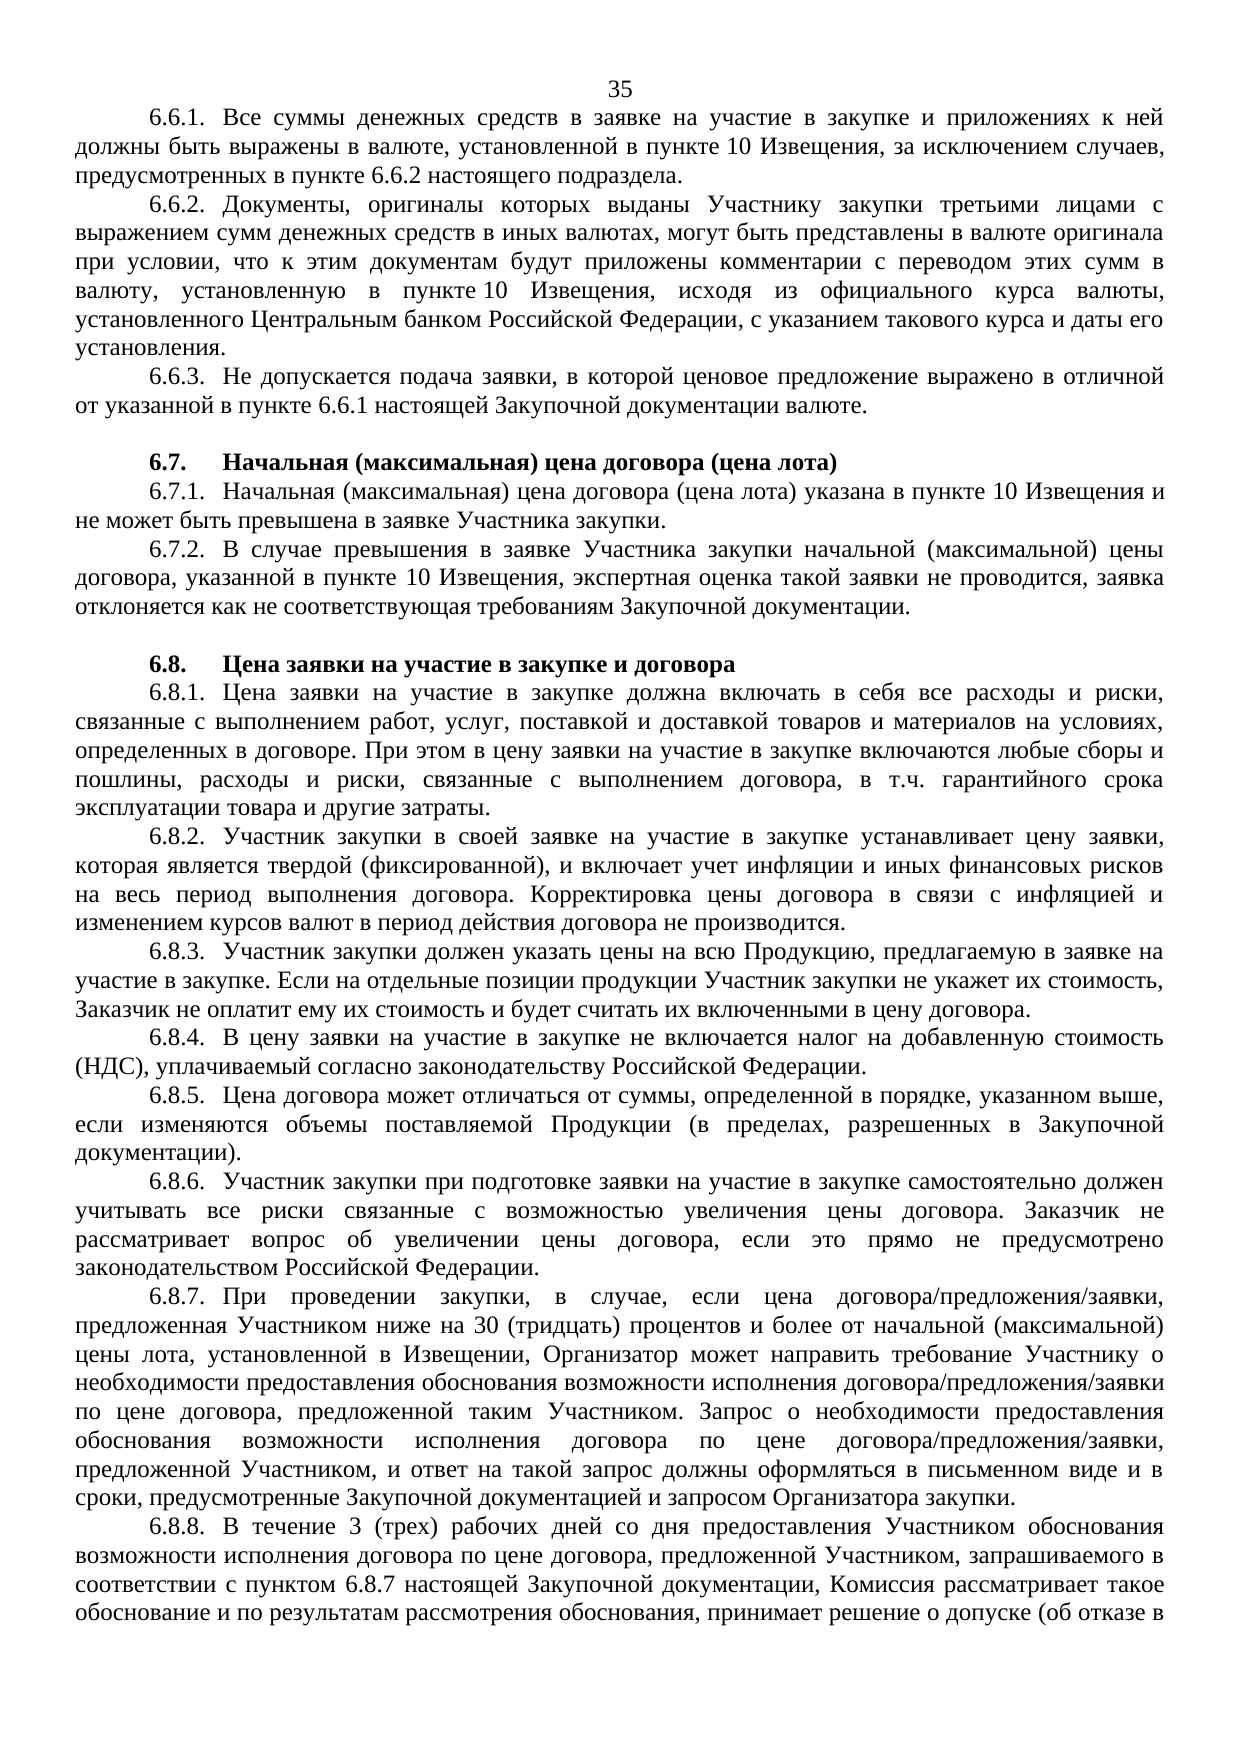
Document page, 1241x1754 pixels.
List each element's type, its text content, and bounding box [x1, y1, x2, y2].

list Участник закупки в своей заявке на участие в закупке устанавливает цену заявки, которая является твердой (фиксированной), и включает учет инфляции и иных финансовых рисков на весь период выполнения договора. Корректировка цены договора в связи с инфляцией и изменением курсов валют в период действия договора не производится. [75, 821, 1165, 936]
list Цена договора может отличаться от суммы, определенной в порядке, указанном выше, если изменяются объемы поставляемой Продукции (в пределах, разрешенных в Закупочной документации). [75, 1080, 1165, 1166]
list В цену заявки на участие в закупке не включается налог на добавленную стоимость (НДС), уплачиваемый согласно законодательству Российской Федерации. [75, 1022, 1165, 1080]
list Документы, оригиналы которых выданы Участнику закупки третьими лицами с выражением сумм денежных средств в иных валютах, могут быть представлены в валюте оригинала при условии, что к этим документам будут приложены комментарии с переводом этих сумм в валюту, установленную в пункте 10 Извещения, исходя из официального курса валюты, установленного Центральным банком Российской Федерации, с указанием такового курса и даты его установления. [75, 189, 1165, 361]
list Цена заявки на участие в закупке и договора [75, 649, 1165, 677]
list Участник закупки при подготовке заявки на участие в закупке самостоятельно должен учитывать все риски связанные с возможностью увеличения цены договора. Заказчик не рассматривает вопрос об увеличении цены договора, если это прямо не предусмотрено законодательством Российской Федерации. [75, 1166, 1165, 1281]
list Начальная (максимальная) цена договора (цена лота) [75, 447, 1165, 476]
list При проведении закупки, в случае, если цена договора/предложения/заявки, предложенная Участником ниже на 30 (тридцать) процентов и более от начальной (максимальной) цены лота, установленной в Извещении, Организатор может направить требование Участнику о необходимости предоставления обоснования возможности исполнения договора/предложения/заявки по цене договора, предложенной таким Участником. Запрос о необходимости предоставления обоснования возможности исполнения договора по цене договора/предложения/заявки, предложенной Участником, и ответ на такой запрос должны оформляться в письменном виде и в сроки, предусмотренные Закупочной документацией и запросом Организатора закупки. [75, 1281, 1165, 1511]
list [75, 1511, 1165, 1626]
list Все суммы денежных средств в заявке на участие в закупке и приложениях к ней должны быть выражены в валюте, установленной в пункте 10 Извещения, за исключением случаев, предусмотренных в пункте 6.6.2 настоящего подраздела. [75, 102, 1165, 189]
list Цена заявки на участие в закупке должна включать в себя все расходы и риски, связанные с выполнением работ, услуг, поставкой и доставкой товаров и материалов на условиях, определенных в договоре. При этом в цену заявки на участие в закупке включаются любые сборы и пошлины, расходы и риски, связанные с выполнением договора, в т.ч. гарантийного срока эксплуатации товара и другие затраты. [75, 677, 1165, 821]
list Участник закупки должен указать цены на всю Продукцию, предлагаемую в заявке на участие в закупке. Если на отдельные позиции продукции Участник закупки не укажет их стоимость, Заказчик не оплатит ему их стоимость и будет считать их включенными в цену договора. [75, 936, 1165, 1022]
list В случае превышения в заявке Участника закупки начальной (максимальной) цены договора, указанной в пункте 10 Извещения, экспертная оценка такой заявки не проводится, заявка отклоняется как не соответствующая требованиям Закупочной документации. [75, 534, 1165, 620]
list Начальная (максимальная) цена договора (цена лота) указана в пункте 10 Извещения и не может быть превышена в заявке Участника закупки. [75, 476, 1165, 534]
list Не допускается подача заявки, в которой ценовое предложение выражено в отличной от указанной в пункте 6.6.1 настоящей Закупочной документации валюте. [75, 361, 1165, 419]
